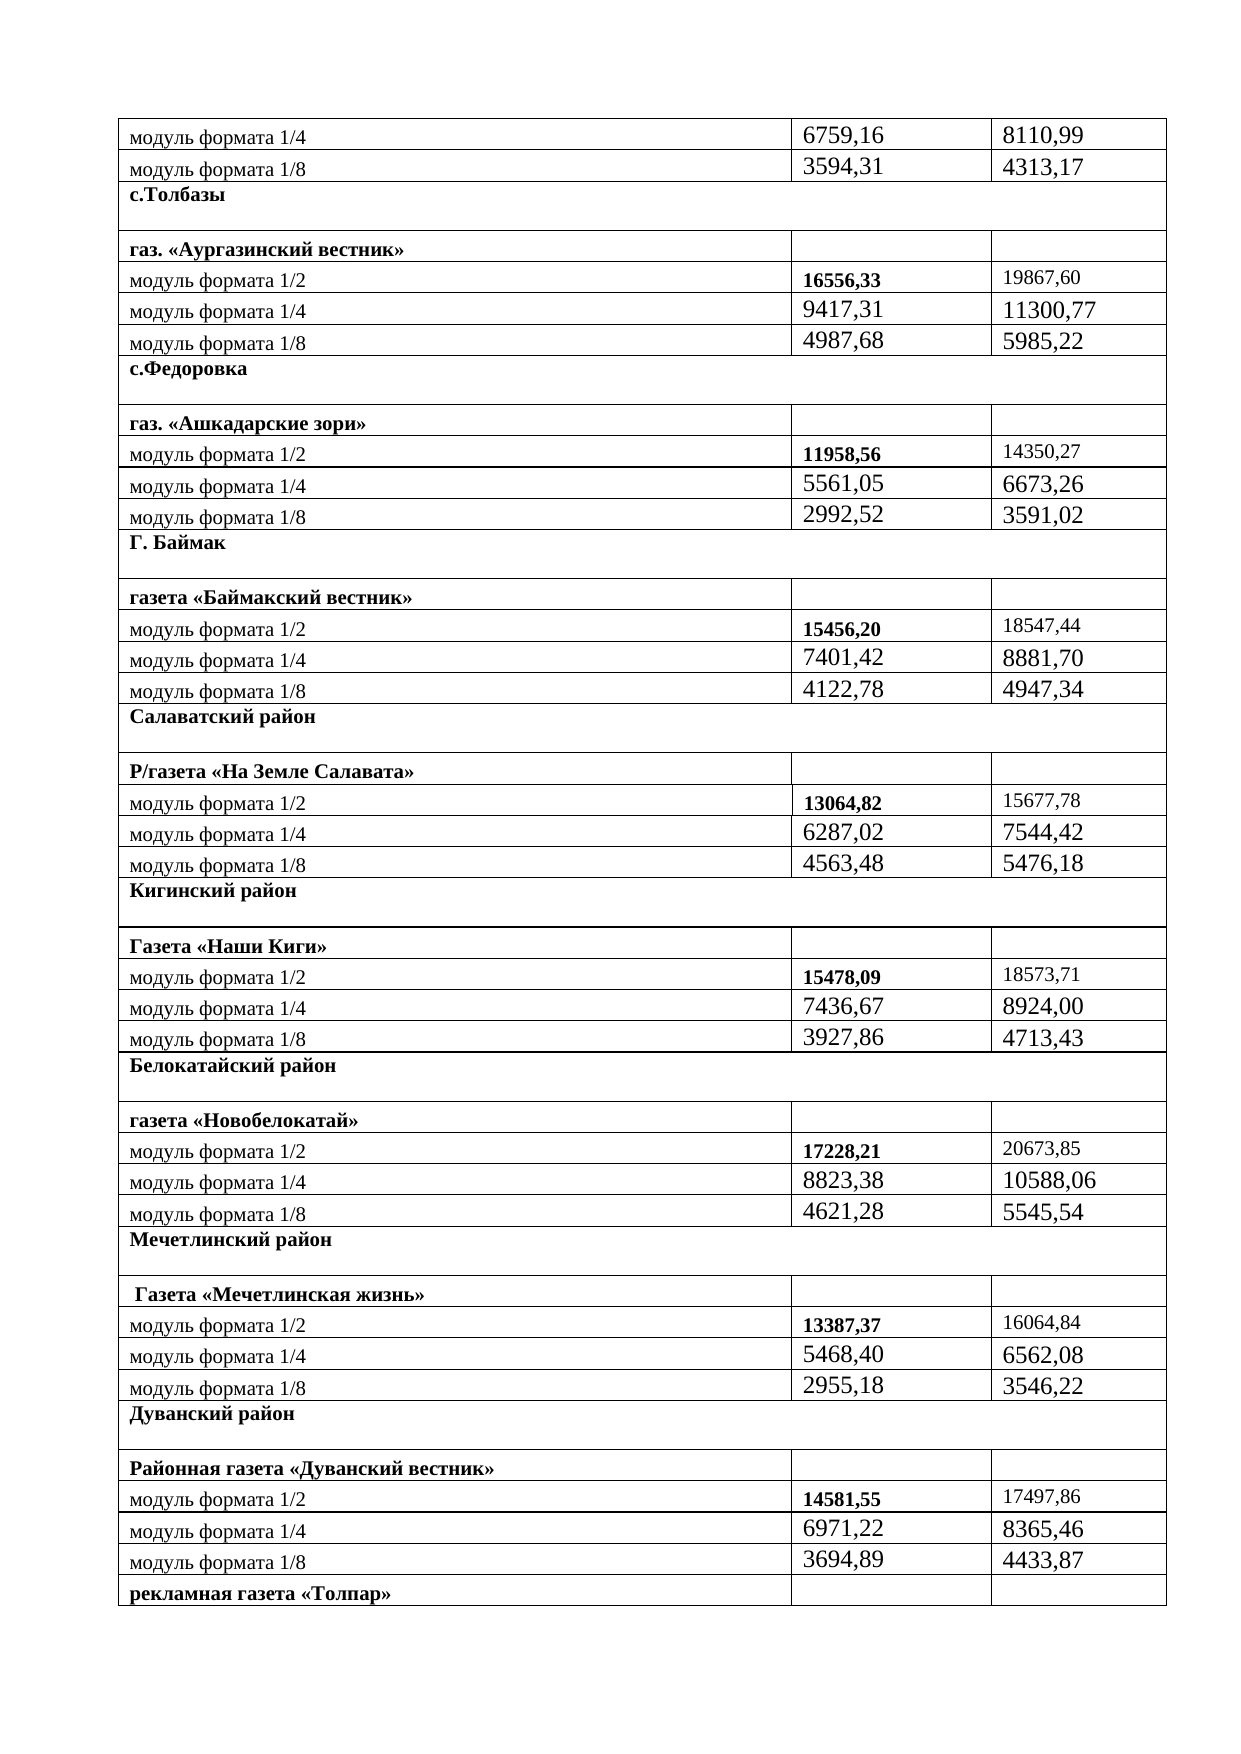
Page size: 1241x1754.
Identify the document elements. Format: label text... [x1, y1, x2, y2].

table_cell модуль формата 1/4 [119, 1164, 791, 1194]
table_cell модуль формата 1/4 [119, 990, 791, 1020]
table_cell модуль формата 1/2 [119, 1307, 791, 1337]
table_cell [792, 928, 991, 958]
table_cell [992, 1276, 1166, 1306]
table_cell 5545,54 [992, 1195, 1166, 1226]
table_cell 3694,89 [792, 1544, 991, 1574]
table_cell 4433,87 [992, 1544, 1166, 1574]
table_cell с.Толбазы [119, 182, 1166, 230]
table_cell 4122,78 [792, 673, 991, 703]
table_cell 5561,05 [792, 468, 991, 498]
table_cell 19867,60 [992, 262, 1166, 292]
table_cell 8924,00 [992, 990, 1166, 1020]
table_cell газета «Новобелокатай» [119, 1102, 791, 1132]
table_cell 11300,77 [992, 293, 1166, 323]
table_cell [992, 579, 1166, 609]
table_cell 3591,02 [992, 499, 1166, 529]
table_cell модуль формата 1/8 [119, 1021, 791, 1051]
table_cell 18573,71 [992, 959, 1166, 989]
table_cell 7544,42 [992, 816, 1166, 846]
table_cell 14350,27 [992, 436, 1166, 466]
table_cell 20673,85 [992, 1133, 1166, 1163]
table_cell 7401,42 [792, 642, 991, 672]
table_cell 10588,06 [992, 1164, 1166, 1194]
table_cell модуль формата 1/2 [119, 785, 792, 815]
table_cell 8110,99 [992, 119, 1166, 149]
table_cell модуль формата 1/8 [119, 150, 791, 181]
table_cell 16556,33 [792, 262, 991, 292]
table_cell 8881,70 [992, 642, 1166, 672]
table_cell [992, 753, 1166, 783]
table_cell [792, 1575, 991, 1605]
table_cell газ. «Аургазинский вестник» [119, 231, 791, 261]
table_cell 4621,28 [792, 1195, 991, 1226]
table_cell Мечетлинский район [119, 1227, 1166, 1275]
table_cell модуль формата 1/8 [119, 499, 791, 529]
table_cell 4313,17 [992, 150, 1166, 181]
table_cell 18547,44 [992, 610, 1166, 641]
table_cell [792, 1276, 991, 1306]
table_cell модуль формата 1/2 [119, 1481, 791, 1511]
table_cell 15456,20 [792, 610, 991, 641]
table_cell Белокатайский район [119, 1053, 1166, 1101]
table_cell модуль формата 1/2 [119, 436, 791, 466]
table_cell [792, 405, 991, 435]
table_cell 17497,86 [992, 1481, 1166, 1511]
table_cell 15478,09 [792, 959, 991, 989]
table_cell Кигинский район [119, 878, 1166, 926]
table_cell Дуванский район [119, 1401, 1166, 1449]
table_cell [992, 1450, 1166, 1480]
table_cell модуль формата 1/2 [119, 262, 791, 292]
table_cell [792, 579, 991, 609]
table_cell модуль формата 1/4 [119, 119, 791, 149]
table_cell [792, 753, 991, 783]
table_cell модуль формата 1/4 [119, 1338, 791, 1368]
table_cell 14581,55 [792, 1481, 991, 1511]
table_cell 6673,26 [992, 468, 1166, 498]
table_cell 8823,38 [792, 1164, 991, 1194]
table_cell 16064,84 [992, 1307, 1166, 1337]
table_cell 2955,18 [792, 1370, 991, 1400]
table_cell модуль формата 1/4 [119, 1513, 791, 1543]
table_cell 4713,43 [992, 1021, 1166, 1051]
table_cell модуль формата 1/8 [119, 325, 791, 355]
table_cell модуль формата 1/4 [119, 816, 791, 846]
table_cell [992, 1575, 1166, 1605]
table_cell 3927,86 [792, 1021, 991, 1051]
table_cell Газета «Мечетлинская жизнь» [119, 1276, 791, 1306]
table_cell с.Федоровка [119, 356, 1166, 404]
table_cell газета «Баймакский вестник» [119, 579, 791, 609]
table_cell 11958,56 [792, 436, 991, 466]
table_cell модуль формата 1/8 [119, 1544, 791, 1574]
table_cell 5476,18 [992, 847, 1166, 877]
table_cell 13064,82 [793, 785, 991, 815]
table_cell 3546,22 [992, 1370, 1166, 1400]
table_cell [792, 1102, 991, 1132]
table_cell [992, 231, 1166, 261]
table_cell модуль формата 1/8 [119, 1195, 791, 1226]
table_cell 5985,22 [992, 325, 1166, 355]
table_cell газ. «Ашкадарские зори» [119, 405, 791, 435]
table_cell 9417,31 [792, 293, 991, 323]
table_cell 2992,52 [792, 499, 991, 529]
table_cell модуль формата 1/2 [119, 959, 791, 989]
table_cell 17228,21 [792, 1133, 991, 1163]
table_cell 4987,68 [792, 325, 991, 355]
table_cell [992, 928, 1166, 958]
table_cell 4947,34 [992, 673, 1166, 703]
table_cell Газета «Наши Киги» [119, 928, 791, 958]
table_cell 6562,08 [992, 1338, 1166, 1368]
table_cell [992, 1102, 1166, 1132]
table_cell Г. Баймак [119, 530, 1166, 578]
table_cell 15677,78 [992, 785, 1166, 815]
table_cell 5468,40 [792, 1338, 991, 1368]
table_cell модуль формата 1/4 [119, 468, 791, 498]
table_cell модуль формата 1/8 [119, 847, 791, 877]
table_cell 6759,16 [792, 119, 991, 149]
table_cell 6971,22 [792, 1513, 991, 1543]
table_cell Районная газета «Дуванский вестник» [119, 1450, 791, 1480]
table_cell модуль формата 1/4 [119, 293, 791, 323]
table_cell 13387,37 [792, 1307, 991, 1337]
table_cell [992, 405, 1166, 435]
table_cell [792, 231, 991, 261]
table_cell модуль формата 1/4 [119, 642, 791, 672]
table_cell 7436,67 [792, 990, 991, 1020]
table_cell Салаватский район [119, 704, 1166, 752]
table_cell 3594,31 [792, 150, 991, 181]
table_cell [792, 1450, 991, 1480]
table_cell модуль формата 1/8 [119, 673, 791, 703]
table_cell модуль формата 1/8 [119, 1370, 791, 1400]
table_cell 6287,02 [792, 816, 991, 846]
table_cell модуль формата 1/2 [119, 1133, 791, 1163]
table_cell Р/газета «На Земле Салавата» [119, 753, 791, 783]
table_cell 8365,46 [992, 1513, 1166, 1543]
table_cell модуль формата 1/2 [119, 610, 791, 641]
table_cell 4563,48 [792, 847, 991, 877]
table_cell рекламная газета «Толпар» [119, 1575, 791, 1605]
